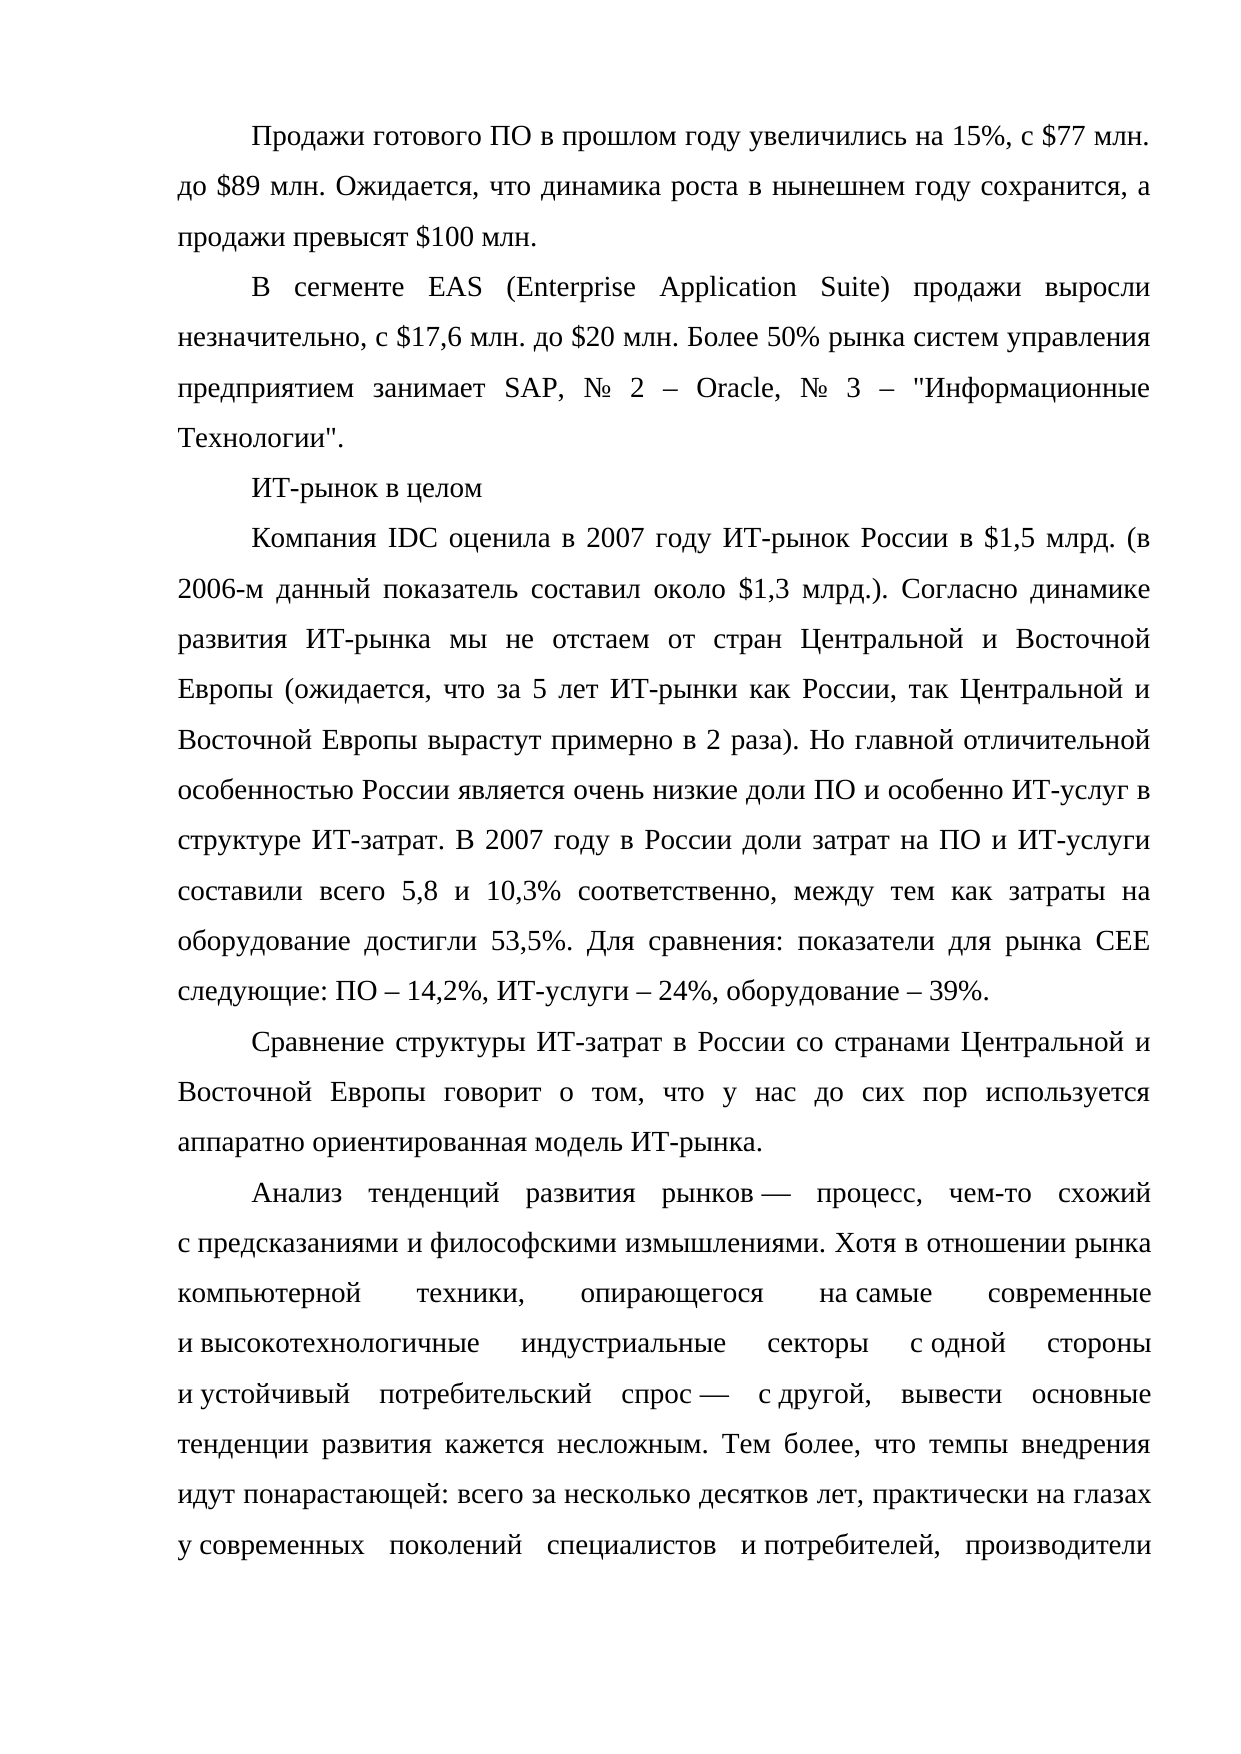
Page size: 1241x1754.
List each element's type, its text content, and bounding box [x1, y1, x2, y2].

text Продажи готового ПО в прошлом году увеличились на 15%, с $77 млн. до $89 млн. Ожидается, что динамика роста в нынешнем году сохранится, а продажи превысят $100 млн. [177, 118, 1152, 252]
text Компания IDC оценила в 2007 году ИТ-рынок России в $1,5 млрд. (в 2006-м данный показатель составил около $1,3 млрд.). Согласно динамике развития ИТ-рынка мы не отстаем от стран Центральной и Восточной Европы (ожидается, что за 5 лет ИТ-рынки как России, так Центральной и Восточной Европы вырастут примерно в 2 раза). Но главной отличительной особенностью России является очень низкие доли ПО и особенно ИТ-услуг в структуре ИТ-затрат. В 2007 году в России доли затрат на ПО и ИТ-услуги составили всего 5,8 и 10,3% соответственно, между тем как затраты на оборудование достигли 53,5%. Для сравнения: показатели для рынка СЕЕ следующие: ПО – 14,2%, ИТ-услуги – 24%, оборудование – 39%. [177, 521, 1152, 1007]
text В сегменте EAS (Enterprise Application Suite) продажи выросли незначительно, с $17,6 млн. до $20 млн. Более 50% рынка систем управления предприятием занимает SAP, № 2 – Oracle, № 3 – "Информационные Технологии". [177, 269, 1152, 453]
text ИТ-рынок в целом [177, 470, 1152, 504]
text Сравнение структуры ИТ-затрат в России со странами Центральной и Восточной Европы говорит о том, что у нас до сих пор используется аппаратно ориентированная модель ИТ-рынка. [177, 1024, 1152, 1158]
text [177, 1175, 1152, 1560]
